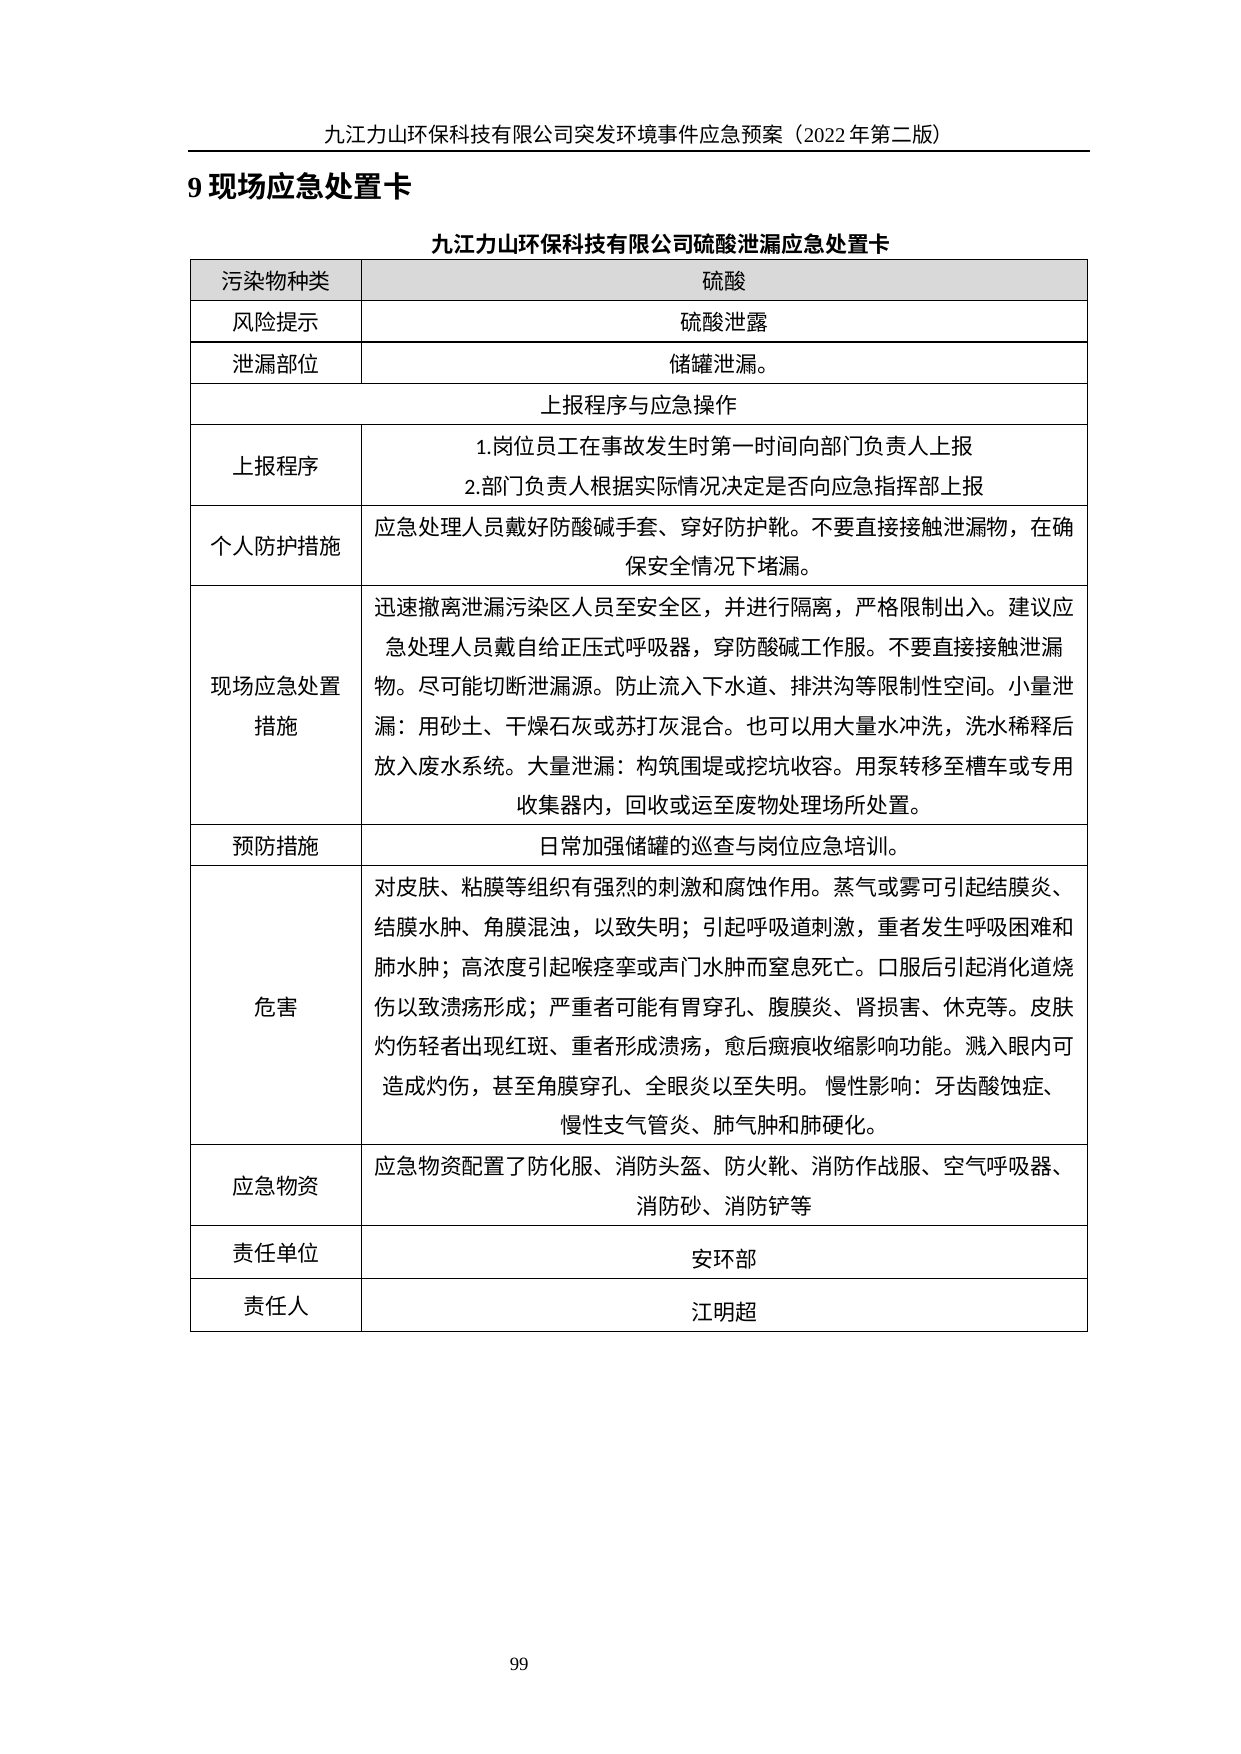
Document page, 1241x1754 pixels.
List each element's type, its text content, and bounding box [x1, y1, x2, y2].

table_cell 对皮肤、粘膜等组织有强烈的刺激和腐蚀作用。蒸气或雾可引起结膜炎、结膜水肿、角膜混浊，以致失明；引起呼吸道刺激，重者发生呼吸困难和肺水肿；高浓度引起喉痉挛或声门水肿而窒息死亡。口服后引起消化道烧伤以致溃疡形成；严重者可能有胃穿孔、腹膜炎、肾损害、休克等。皮肤灼伤轻者出现红斑、重者形成溃疡，愈后癍痕收缩影响功能。溅入眼内可造成灼伤，甚至角膜穿孔、全眼炎以至失明。 慢性影响：牙齿酸蚀症、慢性支气管炎、肺气肿和肺硬化。 [362, 866, 1087, 1144]
table_cell 个人防护措施 [191, 506, 361, 585]
table_cell 泄漏部位 [191, 343, 361, 383]
list 9现场应急处置卡 [187, 163, 1090, 206]
table_cell 风险提示 [191, 301, 361, 341]
table_cell 上报程序与应急操作 [191, 384, 1087, 424]
table_cell 现场应急处置措施 [191, 586, 361, 824]
table_cell 责任单位 [191, 1226, 361, 1278]
table_cell 上报程序 [191, 425, 361, 504]
table_cell 储罐泄漏。 [362, 343, 1087, 383]
table_cell 应急物资 [191, 1145, 361, 1225]
table_cell 危害 [191, 866, 361, 1144]
text 九江力山环保科技有限公司硫酸泄漏应急处置卡 [187, 227, 1090, 259]
table_cell 应急处理人员戴好防酸碱手套、穿好防护靴。不要直接接触泄漏物，在确保安全情况下堵漏。 [362, 506, 1087, 585]
table_header 污染物种类 [191, 260, 361, 300]
table_cell 预防措施 [191, 825, 361, 865]
table_cell 应急物资配置了防化服、消防头盔、防火靴、消防作战服、空气呼吸器、消防砂、消防铲等 [362, 1145, 1087, 1225]
table_cell 1.岗位员工在事故发生时第一时间向部门负责人上报 2.部门负责人根据实际情况决定是否向应急指挥部上报 [362, 425, 1087, 504]
table_cell 安环部 [362, 1226, 1087, 1278]
table_cell 江明超 [362, 1279, 1087, 1331]
table_cell 硫酸泄露 [362, 301, 1087, 341]
table_cell 迅速撤离泄漏污染区人员至安全区，并进行隔离，严格限制出入。建议应急处理人员戴自给正压式呼吸器，穿防酸碱工作服。不要直接接触泄漏物。尽可能切断泄漏源。防止流入下水道、排洪沟等限制性空间。小量泄漏：用砂土、干燥石灰或苏打灰混合。也可以用大量水冲洗，洗水稀释后放入废水系统。大量泄漏：构筑围堤或挖坑收容。用泵转移至槽车或专用收集器内，回收或运至废物处理场所处置。 [362, 586, 1087, 824]
table_cell 责任人 [191, 1279, 361, 1331]
table_cell 日常加强储罐的巡查与岗位应急培训。 [362, 825, 1087, 865]
table_header 硫酸 [362, 260, 1087, 300]
